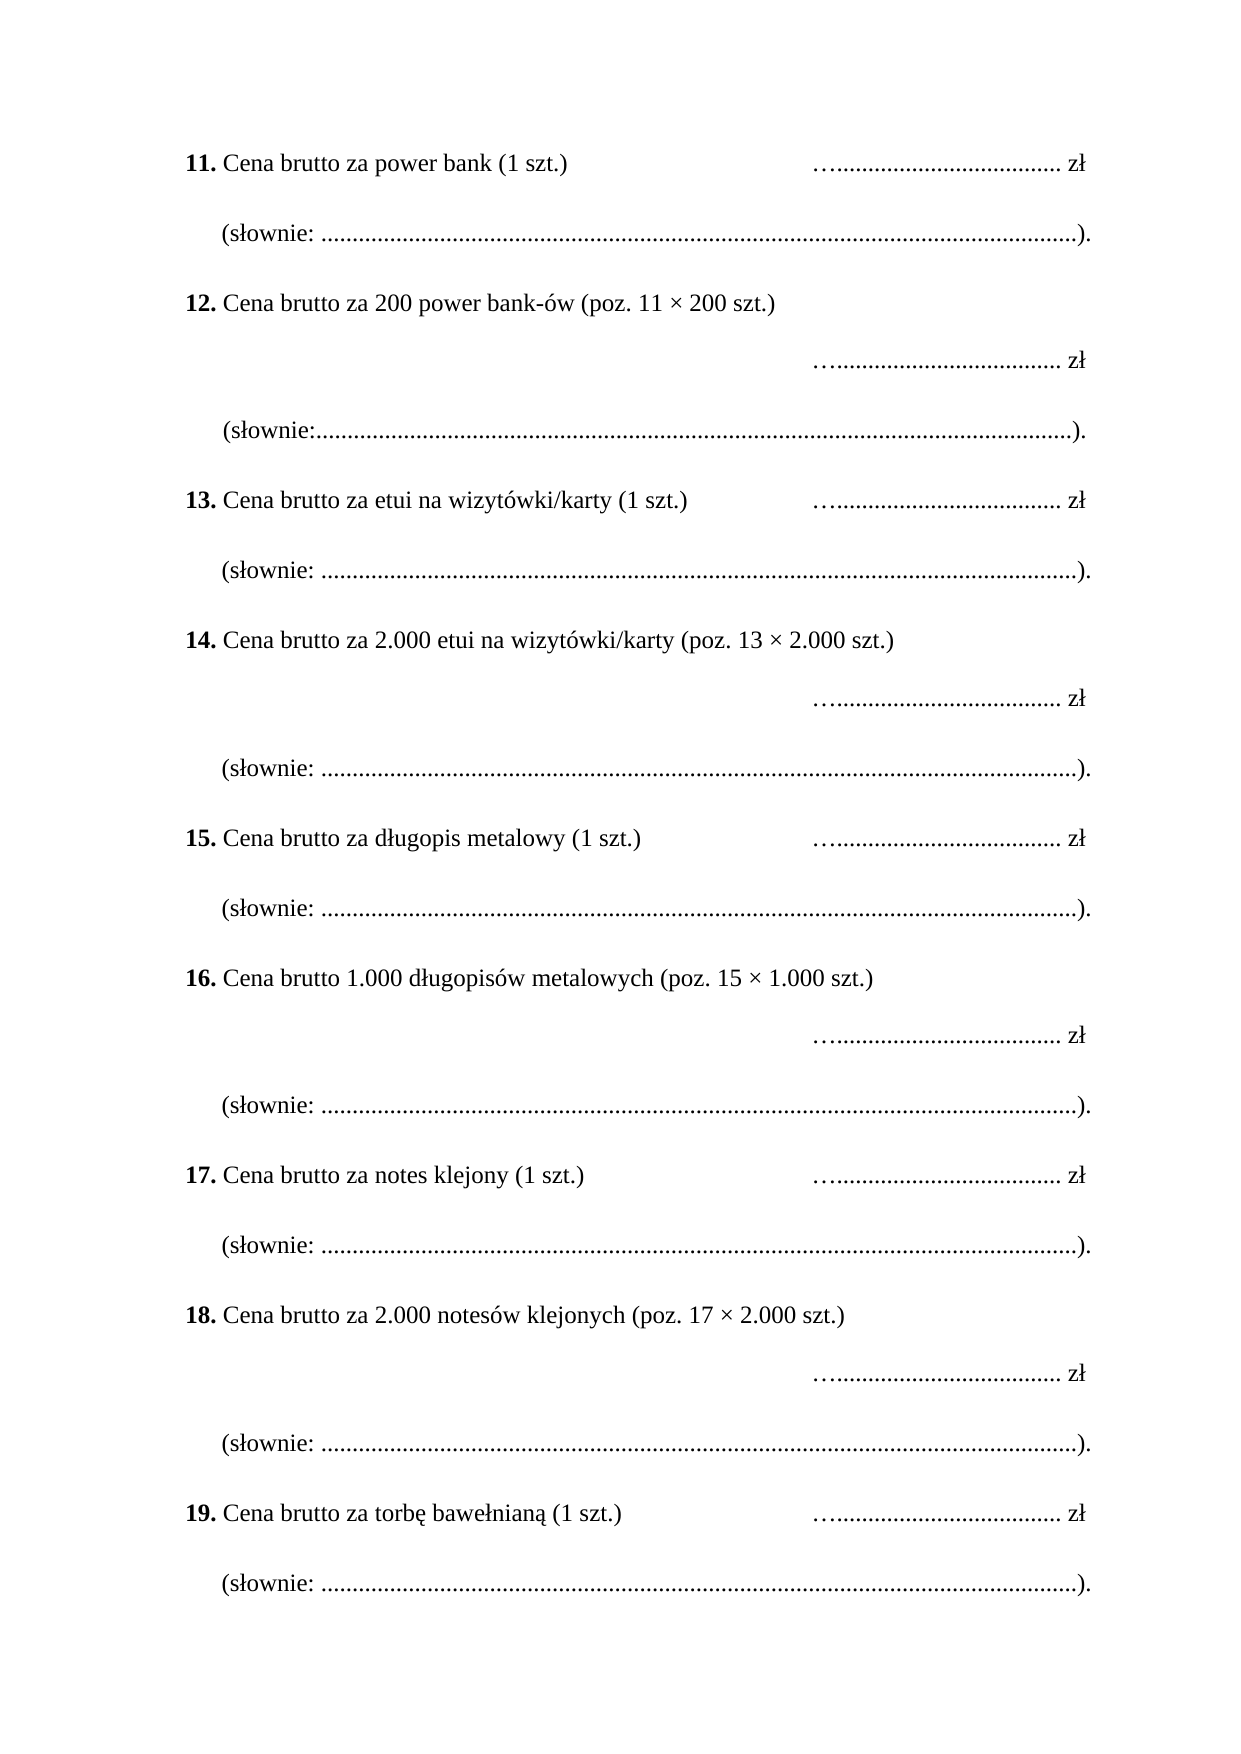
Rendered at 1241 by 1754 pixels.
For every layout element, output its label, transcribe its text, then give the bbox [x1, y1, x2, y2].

text (słownie: .........................................................................................................................). [221, 753, 1093, 781]
list Cena brutto za 2.000 notesów klejonych (poz. 17 × 2.000 szt.) ….................................... zł [185, 1300, 1093, 1386]
list Cena brutto za 200 power bank-ów (poz. 11 × 200 szt.) ….................................... zł [185, 288, 1093, 374]
list Cena brutto 1.000 długopisów metalowych (poz. 15 × 1.000 szt.) ….................................... zł [185, 963, 1093, 1049]
text (słownie: .........................................................................................................................). [221, 1090, 1093, 1119]
text (słownie:.........................................................................................................................). [223, 415, 1093, 444]
list Cena brutto za długopis metalowy (1 szt.) ….................................... zł [185, 823, 1093, 851]
text (słownie: .........................................................................................................................). [221, 1428, 1093, 1456]
list Cena brutto za torbę bawełnianą (1 szt.) ….................................... zł [185, 1498, 1093, 1526]
list Cena brutto za etui na wizytówki/karty (1 szt.) ….................................... zł [185, 485, 1093, 514]
text (słownie: .........................................................................................................................). [221, 1230, 1093, 1259]
list Cena brutto za 2.000 etui na wizytówki/karty (poz. 13 × 2.000 szt.) ….................................... zł [185, 625, 1093, 711]
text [221, 218, 1093, 246]
list Cena brutto za notes klejony (1 szt.) ….................................... zł [185, 1160, 1093, 1189]
text (słownie: .........................................................................................................................). [221, 555, 1093, 584]
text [221, 1568, 1093, 1596]
list Cena brutto za power bank (1 szt.) ….................................... zł [185, 148, 1093, 176]
text (słownie: .........................................................................................................................). [221, 893, 1093, 921]
